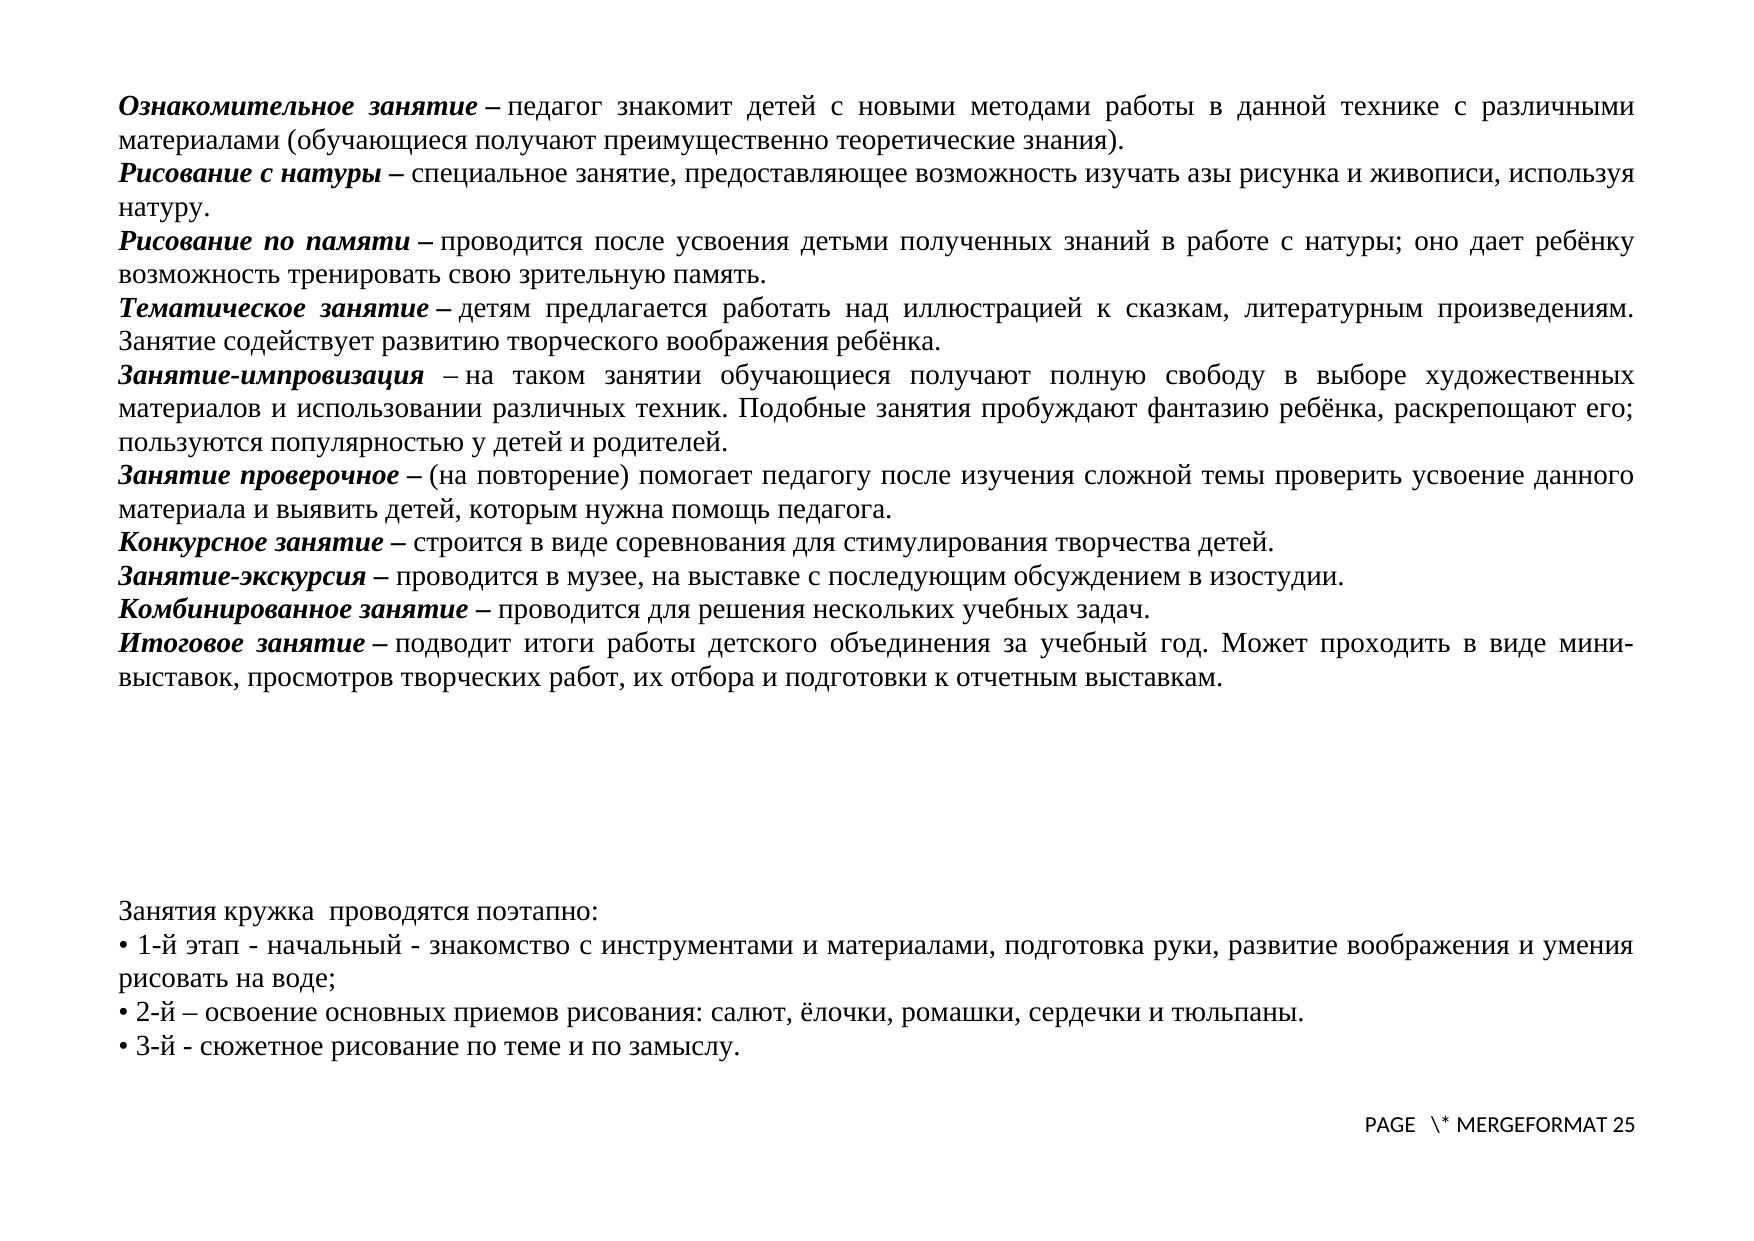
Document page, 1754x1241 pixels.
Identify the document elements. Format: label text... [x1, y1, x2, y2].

text • 2-й – освоение основных приемов рисования: салют, ёлочки, ромашки, сердечки и тюльпаны. [118, 994, 1636, 1028]
text Тематическое занятие – детям предлагается работать над иллюстрацией к сказкам, литературным произведениям. Занятие содействует развитию творческого воображения ребёнка. [118, 290, 1636, 357]
text • 1-й этап - начальный - знакомство с инструментами и материалами, подготовка руки, развитие воображения и умения рисовать на воде; [118, 927, 1636, 994]
text Итоговое занятие – подводит итоги работы детского объединения за учебный год. Может проходить в виде мини-выставок, просмотров творческих работ, их отбора и подготовки к отчетным выставкам. [118, 625, 1636, 692]
text Ознакомительное занятие – педагог знакомит детей с новыми методами работы в данной технике с различными материалами (обучающиеся получают преимущественно теоретические знания). [118, 88, 1636, 156]
text Занятия кружка проводятся поэтапно: [118, 893, 1636, 927]
text Занятие-импровизация – на таком занятии обучающиеся получают полную свободу в выборе художественных материалов и использовании различных техник. Подобные занятия пробуждают фантазию ребёнка, раскрепощают его; пользуются популярностью у детей и родителей. [118, 357, 1636, 457]
text Конкурсное занятие – строится в виде соревнования для стимулирования творчества детей. [118, 524, 1636, 558]
text Комбинированное занятие – проводится для решения нескольких учебных задач. [118, 592, 1636, 625]
text • 3-й - сюжетное рисование по теме и по замыслу. [118, 1028, 1636, 1061]
text Рисование по памяти – проводится после усвоения детьми полученных знаний в работе с натуры; оно дает ребёнку возможность тренировать свою зрительную память. [118, 223, 1636, 290]
text Занятие-экскурсия – проводится в музее, на выставке с последующим обсуждением в изостудии. [118, 558, 1636, 592]
text Рисование с натуры – специальное занятие, предоставляющее возможность изучать азы рисунка и живописи, используя натуру. [118, 156, 1636, 223]
text Занятие проверочное – (на повторение) помогает педагогу после изучения сложной темы проверить усвоение данного материала и выявить детей, которым нужна помощь педагога. [118, 457, 1636, 524]
